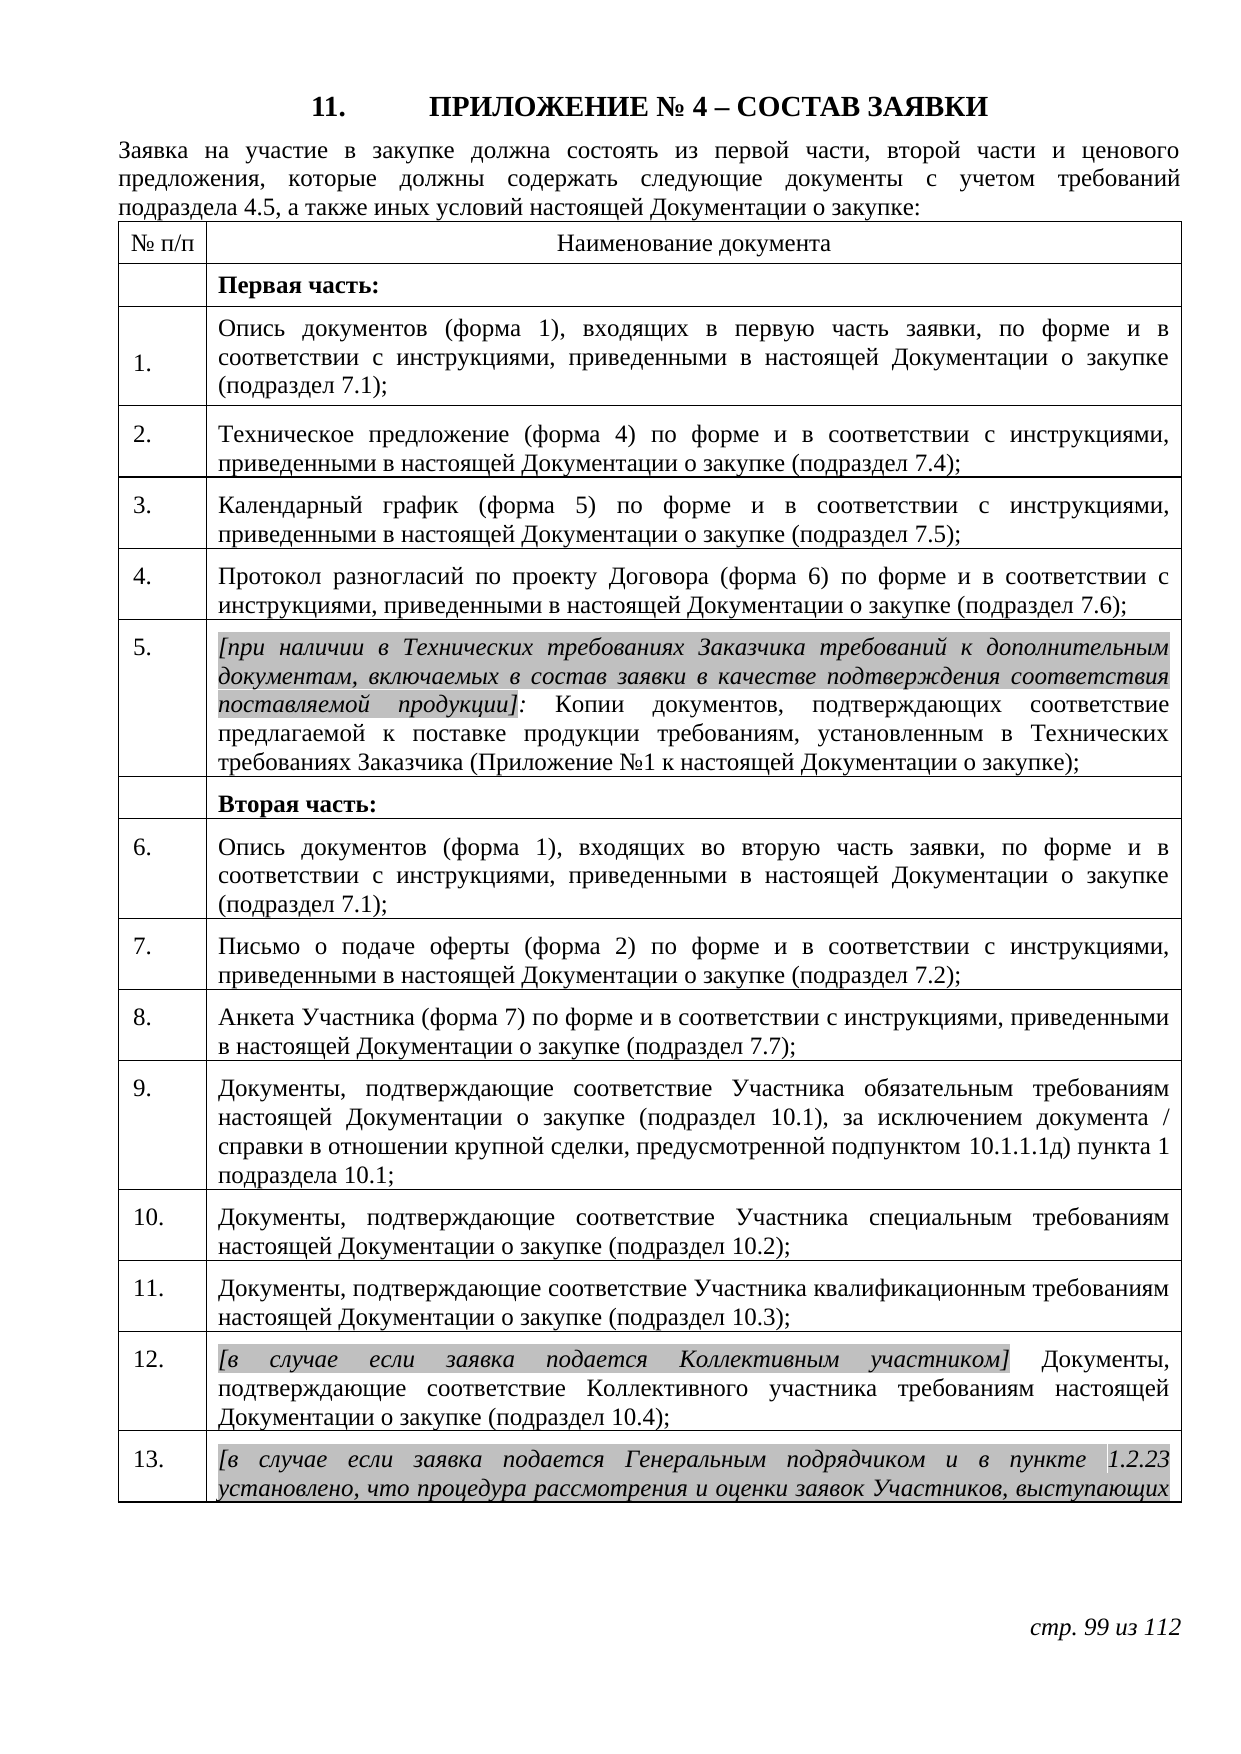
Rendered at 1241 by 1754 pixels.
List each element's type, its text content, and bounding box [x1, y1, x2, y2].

table_cell Протокол разногласий по проекту Договора (форма 6) по форме и в соответствии с инструкциями, приведенными в настоящей Документации о закупке (подраздел 7.6); [207, 549, 1181, 618]
table_cell [119, 1061, 206, 1188]
table_cell [119, 620, 206, 776]
table_cell Письмо о подаче оферты (форма 2) по форме и в соответствии с инструкциями, приведенными в настоящей Документации о закупке (подраздел 7.2); [207, 919, 1181, 989]
table_cell [119, 919, 206, 989]
table_cell Календарный график (форма 5) по форме и в соответствии с инструкциями, приведенными в настоящей Документации о закупке (подраздел 7.5); [207, 478, 1181, 547]
table_cell [при наличии в Технических требованиях Заказчика требований к дополнительным документам, включаемых в состав заявки в качестве подтверждения соответствия поставляемой продукции]: Копии документов, подтверждающих соответствие предлагаемой к поставке продукции требованиям, установленным в Технических требованиях Заказчика (Приложение №1 к настоящей Документации о закупке); [207, 620, 1181, 776]
table_cell Анкета Участника (форма 7) по форме и в соответствии с инструкциями, приведенными в настоящей Документации о закупке (подраздел 7.7); [207, 990, 1181, 1060]
table_cell Документы, подтверждающие соответствие Участника специальным требованиям настоящей Документации о закупке (подраздел 10.2); [207, 1190, 1181, 1259]
table_cell [119, 478, 206, 547]
list Заявка на участие в закупке должна состоять из первой части, второй части и ценового предложения, которые должны содержать следующие документы с учетом требований подраздела 4.5, а также иных условий настоящей Документации о закупке: [118, 135, 1181, 221]
table_cell [119, 1190, 206, 1259]
table_cell [119, 777, 206, 818]
table_cell Вторая часть: [207, 777, 1181, 818]
table_cell [119, 819, 206, 918]
table_cell [119, 990, 206, 1060]
table_cell [в случае если заявка подается Коллективным участником] Документы, подтверждающие соответствие Коллективного участника требованиям настоящей Документации о закупке (подраздел 10.4); [207, 1332, 1181, 1430]
table_cell [119, 549, 206, 618]
table_cell [119, 406, 206, 476]
table_cell Техническое предложение (форма 4) по форме и в соответствии с инструкциями, приведенными в настоящей Документации о закупке (подраздел 7.4); [207, 406, 1181, 476]
table_header Наименование документа [207, 222, 1181, 263]
table_header № п/п [119, 222, 206, 263]
table_cell Документы, подтверждающие соответствие Участника квалификационным требованиям настоящей Документации о закупке (подраздел 10.3); [207, 1261, 1181, 1331]
table_cell [119, 1261, 206, 1331]
table_cell Документы, подтверждающие соответствие Участника обязательным требованиям настоящей Документации о закупке (подраздел 10.1), за исключением документа / справки в отношении крупной сделки, предусмотренной подпунктом д) пункта 1 подраздела 10.1; [207, 1061, 1181, 1188]
table_cell [119, 307, 206, 405]
table_cell [119, 264, 206, 306]
subtitle ПРИЛОЖЕНИЕ № 4 – СОСТАВ ЗАЯВКИ [118, 89, 1181, 122]
table_cell [119, 1332, 206, 1430]
table_cell [119, 1431, 206, 1501]
table_cell Опись документов (форма 1), входящих во вторую часть заявки, по форме и в соответствии с инструкциями, приведенными в настоящей Документации о закупке (подраздел 7.1); [207, 819, 1181, 918]
table_cell Опись документов (форма 1), входящих в первую часть заявки, по форме и в соответствии с инструкциями, приведенными в настоящей Документации о закупке (подраздел 7.1); [207, 307, 1181, 405]
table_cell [207, 1431, 1181, 1501]
table_cell Первая часть: [207, 264, 1181, 306]
